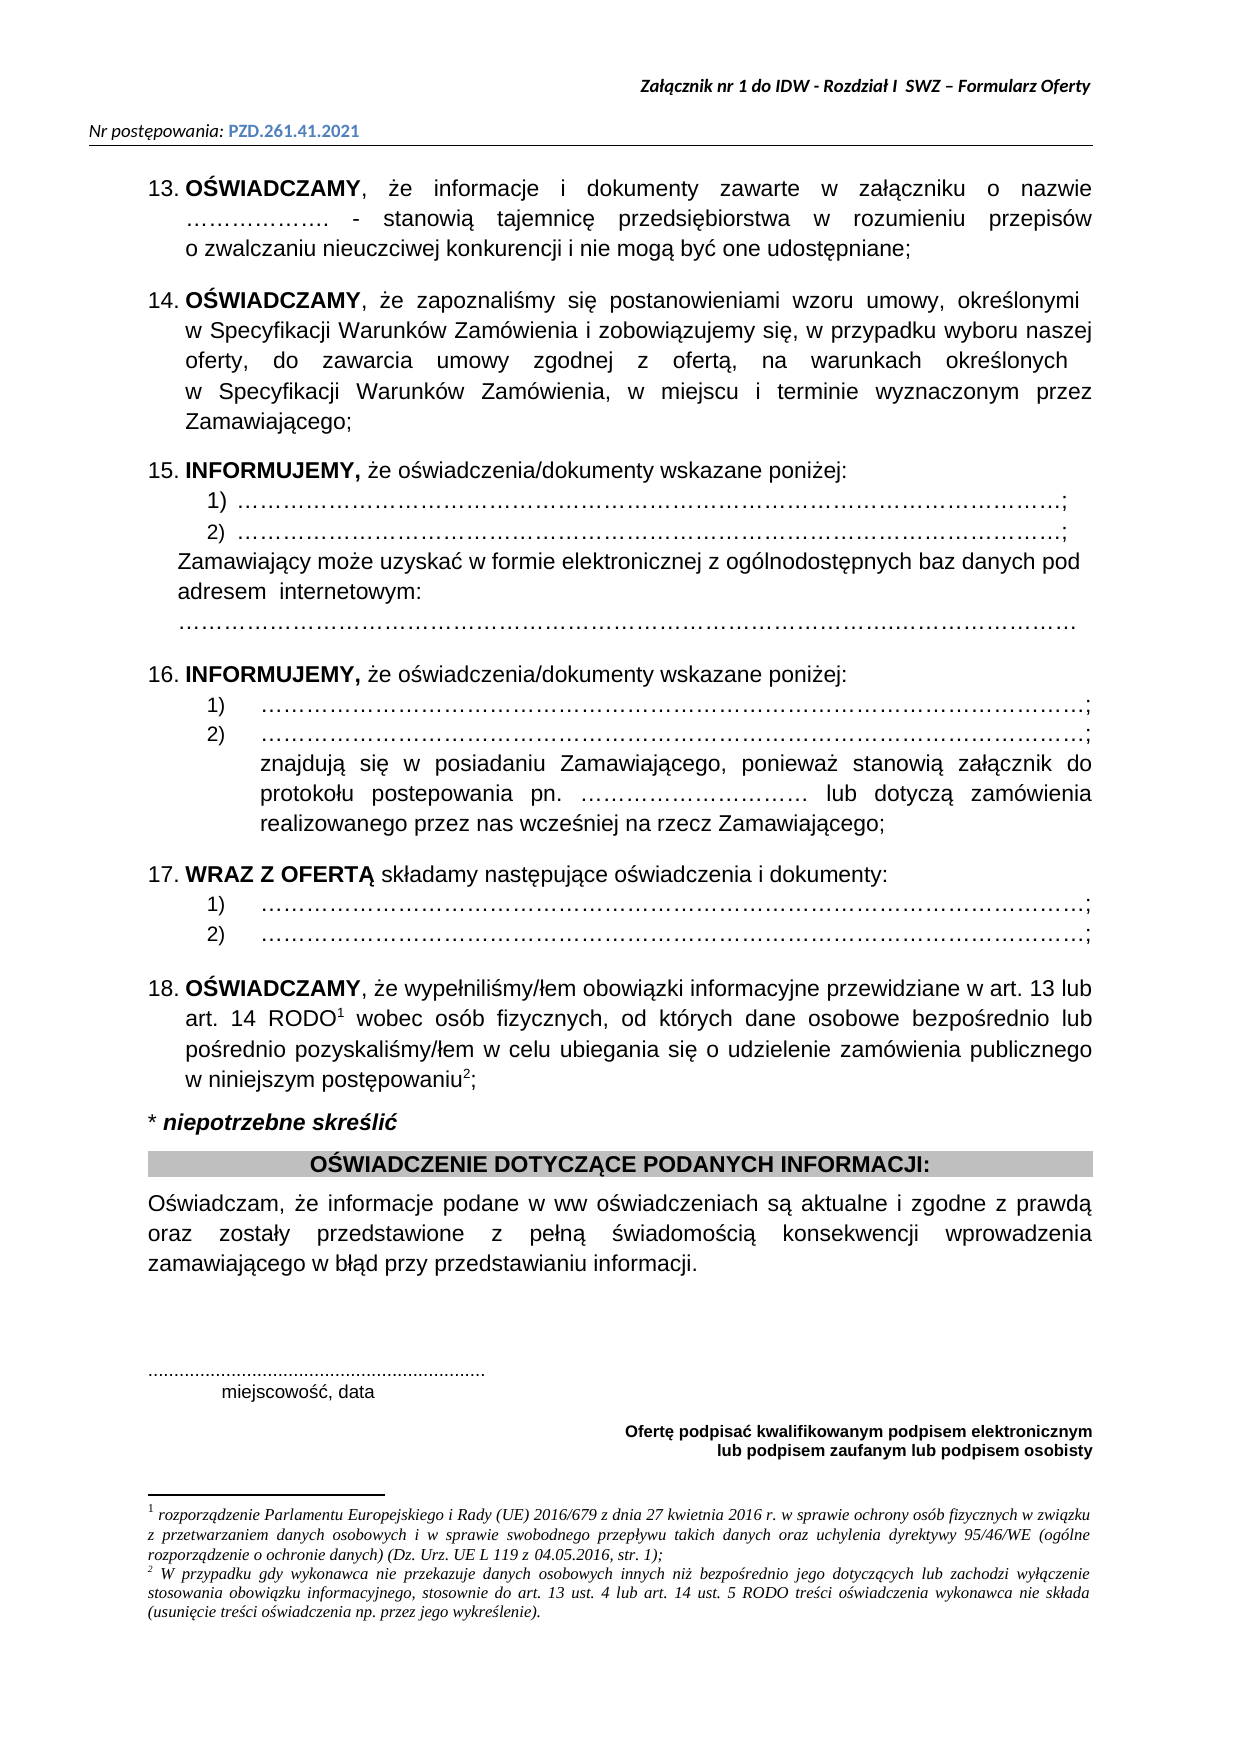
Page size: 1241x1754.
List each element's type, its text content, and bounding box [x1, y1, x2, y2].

list OŚWIADCZAMY, że zapoznaliśmy się postanowieniami wzoru umowy, określonymi w Specyfikacji Warunków Zamówienia i zobowiązujemy się, w przypadku wyboru naszej oferty, do zawarcia umowy zgodnej z ofertą, na warunkach określonych w Specyfikacji Warunków Zamówienia, w miejscu i terminie wyznaczonym przez Zamawiającego; [148, 287, 1093, 434]
text Oświadczam, że informacje podane w ww oświadczeniach są aktualne i zgodne z prawdą oraz zostały przedstawione z pełną świadomością konsekwencji wprowadzenia zamawiającego w błąd przy przedstawianiu informacji. [148, 1189, 1093, 1276]
text lub podpisem zaufanym lub podpisem osobisty [148, 1441, 1093, 1460]
list ………………………………………………………………………………………………; [207, 691, 1093, 717]
list WRAZ Z OFERTĄ składamy następujące oświadczenia i dokumenty: [148, 861, 1093, 887]
list INFORMUJEMY, że oświadczenia/dokumenty wskazane poniżej: [148, 457, 1093, 484]
list ………………………………………………………………………………………………; [207, 720, 1093, 747]
text Ofertę podpisać kwalifikowanym podpisem elektronicznym [148, 1421, 1093, 1441]
list OŚWIADCZAMY, że informacje i dokumenty zawarte w załączniku o nazwie ………………. - stanowią tajemnicę przedsiębiorstwa w rozumieniu przepisów o zwalczaniu nieuczciwej konkurencji i nie mogą być one udostępniane; [148, 174, 1093, 261]
text * niepotrzebne skreślić [148, 1108, 1093, 1135]
text OŚWIADCZENIE DOTYCZĄCE PODANYCH INFORMACJI: [148, 1151, 1093, 1177]
text ................................................................. [148, 1359, 1093, 1381]
list INFORMUJEMY, że oświadczenia/dokumenty wskazane poniżej: [148, 661, 1093, 687]
list Zamawiający może uzyskać w formie elektronicznej z ogólnodostępnych baz danych pod adresem internetowym: [177, 548, 1093, 604]
list ………………………………………………………………………………….…………………… [177, 608, 1093, 635]
text miejscowość, data [185, 1381, 1093, 1402]
list ………………………………………………………………………………………………; [207, 518, 1093, 544]
list OŚWIADCZAMY, że wypełniliśmy/łem obowiązki informacyjne przewidziane w art. 13 lub art. 14 RODO wobec osób fizycznych, od których dane osobowe bezpośrednio lub pośrednio pozyskaliśmy/łem w celu ubiegania się o udzielenie zamówienia publicznego w niniejszym postępowaniu2; [148, 975, 1093, 1092]
list znajdują się w posiadaniu Zamawiającego, ponieważ stanowią załącznik do protokołu postepowania pn. ………………………… lub dotyczą zamówienia realizowanego przez nas wcześniej na rzecz Zamawiającego; [260, 750, 1093, 836]
list ………………………………………………………………………………………………; [207, 487, 1093, 514]
list ………………………………………………………………………………………………; [207, 890, 1093, 917]
list ………………………………………………………………………………………………; [207, 920, 1093, 946]
